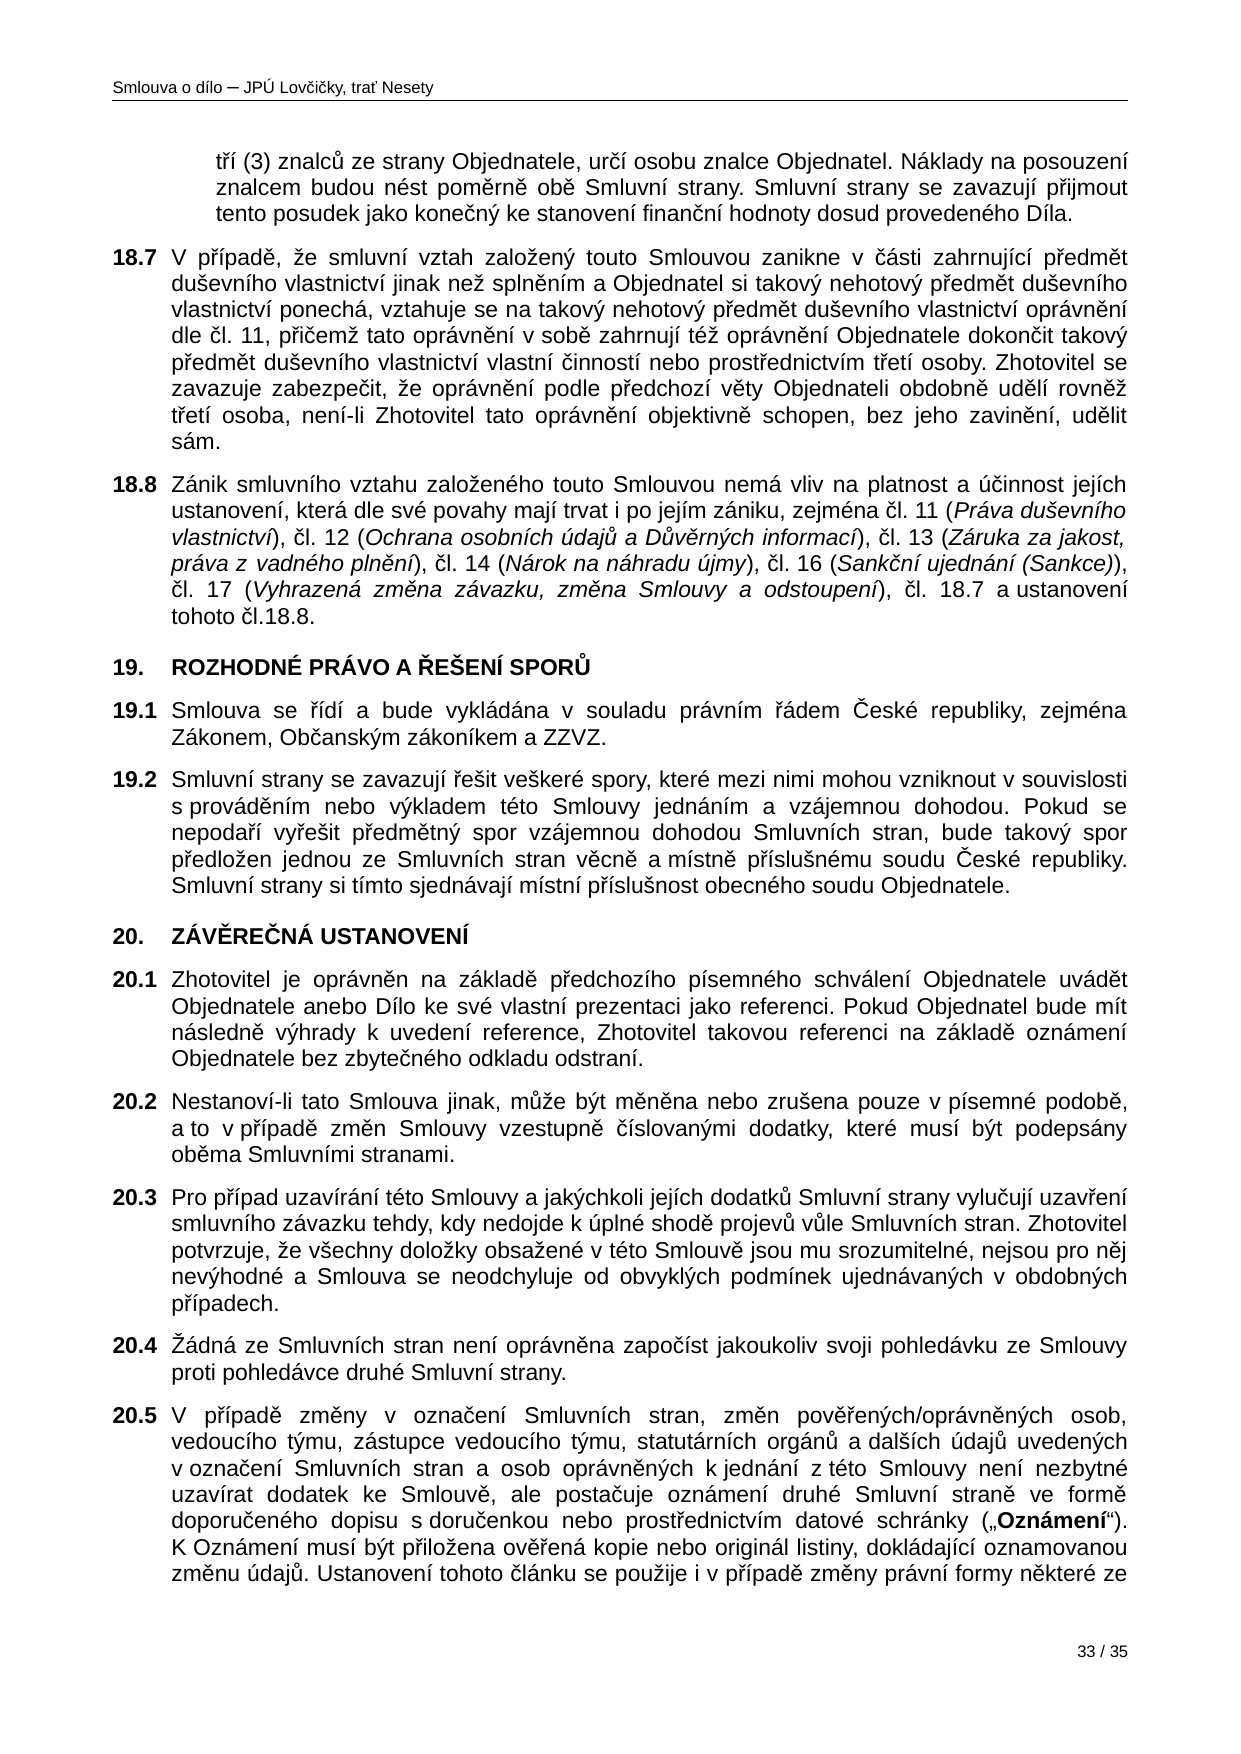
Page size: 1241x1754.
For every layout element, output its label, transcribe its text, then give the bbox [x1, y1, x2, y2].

text Smluvní strany se zavazují řešit veškeré spory, které mezi nimi mohou vzniknout v souvislosti s prováděním nebo výkladem této Smlouvy jednáním a vzájemnou dohodou. Pokud se nepodaří vyřešit předmětný spor vzájemnou dohodou Smluvních stran, bude takový spor předložen jednou ze Smluvních stran věcně a místně příslušnému soudu České republiky. Smluvní strany si tímto sjednávají místní příslušnost obecného soudu Objednatele. [112, 766, 1128, 898]
text Závěrečná ustanovení [112, 923, 1128, 949]
text Smlouva se řídí a bude vykládána v souladu právním řádem České republiky, zejména Zákonem, Občanským zákoníkem a ZZVZ. [112, 697, 1128, 750]
text Rozhodné právo a řešení sporů [112, 654, 1128, 680]
text V případě, že smluvní vztah založený touto Smlouvou zanikne v části zahrnující předmět duševního vlastnictví jinak než splněním a Objednatel si takový nehotový předmět duševního vlastnictví ponechá, vztahuje se na takový nehotový předmět duševního vlastnictví oprávnění dle čl. 11, přičemž tato oprávnění v sobě zahrnují též oprávnění Objednatele dokončit takový předmět duševního vlastnictví vlastní činností nebo prostřednictvím třetí osoby. Zhotovitel se zavazuje zabezpečit, že oprávnění podle předchozí věty Objednateli obdobně udělí rovněž třetí osoba, není-li Zhotovitel tato oprávnění objektivně schopen, bez jeho zavinění, udělit sám. [112, 243, 1128, 454]
text Nestanoví-li tato Smlouva jinak, může být měněna nebo zrušena pouze v písemné podobě, a to v případě změn Smlouvy vzestupně číslovanými dodatky, které musí být podepsány oběma Smluvními stranami. [112, 1088, 1128, 1167]
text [112, 1402, 1128, 1586]
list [171, 148, 1128, 227]
text Žádná ze Smluvních stran není oprávněna započíst jakoukoliv svoji pohledávku ze Smlouvy proti pohledávce druhé Smluvní strany. [112, 1332, 1128, 1385]
text Zhotovitel je oprávněn na základě předchozího písemného schválení Objednatele uvádět Objednatele anebo Dílo ke své vlastní prezentaci jako referenci. Pokud Objednatel bude mít následně výhrady k uvedení reference, Zhotovitel takovou referenci na základě oznámení Objednatele bez zbytečného odkladu odstraní. [112, 966, 1128, 1072]
text Zánik smluvního vztahu založeného touto Smlouvou nemá vliv na platnost a účinnost jejích ustanovení, která dle své povahy mají trvat i po jejím zániku, zejména čl. 11 (Práva duševního vlastnictví), čl. 12 (Ochrana osobních údajů a Důvěrných informací), čl. 13 (Záruka za jakost, práva z vadného plnění), čl. 14 (Nárok na náhradu újmy), čl. 16 (Sankční ujednání (Sankce)), čl. 17 (Vyhrazená změna závazku, změna Smlouvy a odstoupení), čl. 18.7 a ustanovení tohoto čl.18.8. [112, 471, 1128, 629]
text Pro případ uzavírání této Smlouvy a jakýchkoli jejích dodatků Smluvní strany vylučují uzavření smluvního závazku tehdy, kdy nedojde k úplné shodě projevů vůle Smluvních stran. Zhotovitel potvrzuje, že všechny doložky obsažené v této Smlouvě jsou mu srozumitelné, nejsou pro něj nevýhodné a Smlouva se neodchyluje od obvyklých podmínek ujednávaných v obdobných případech. [112, 1184, 1128, 1316]
